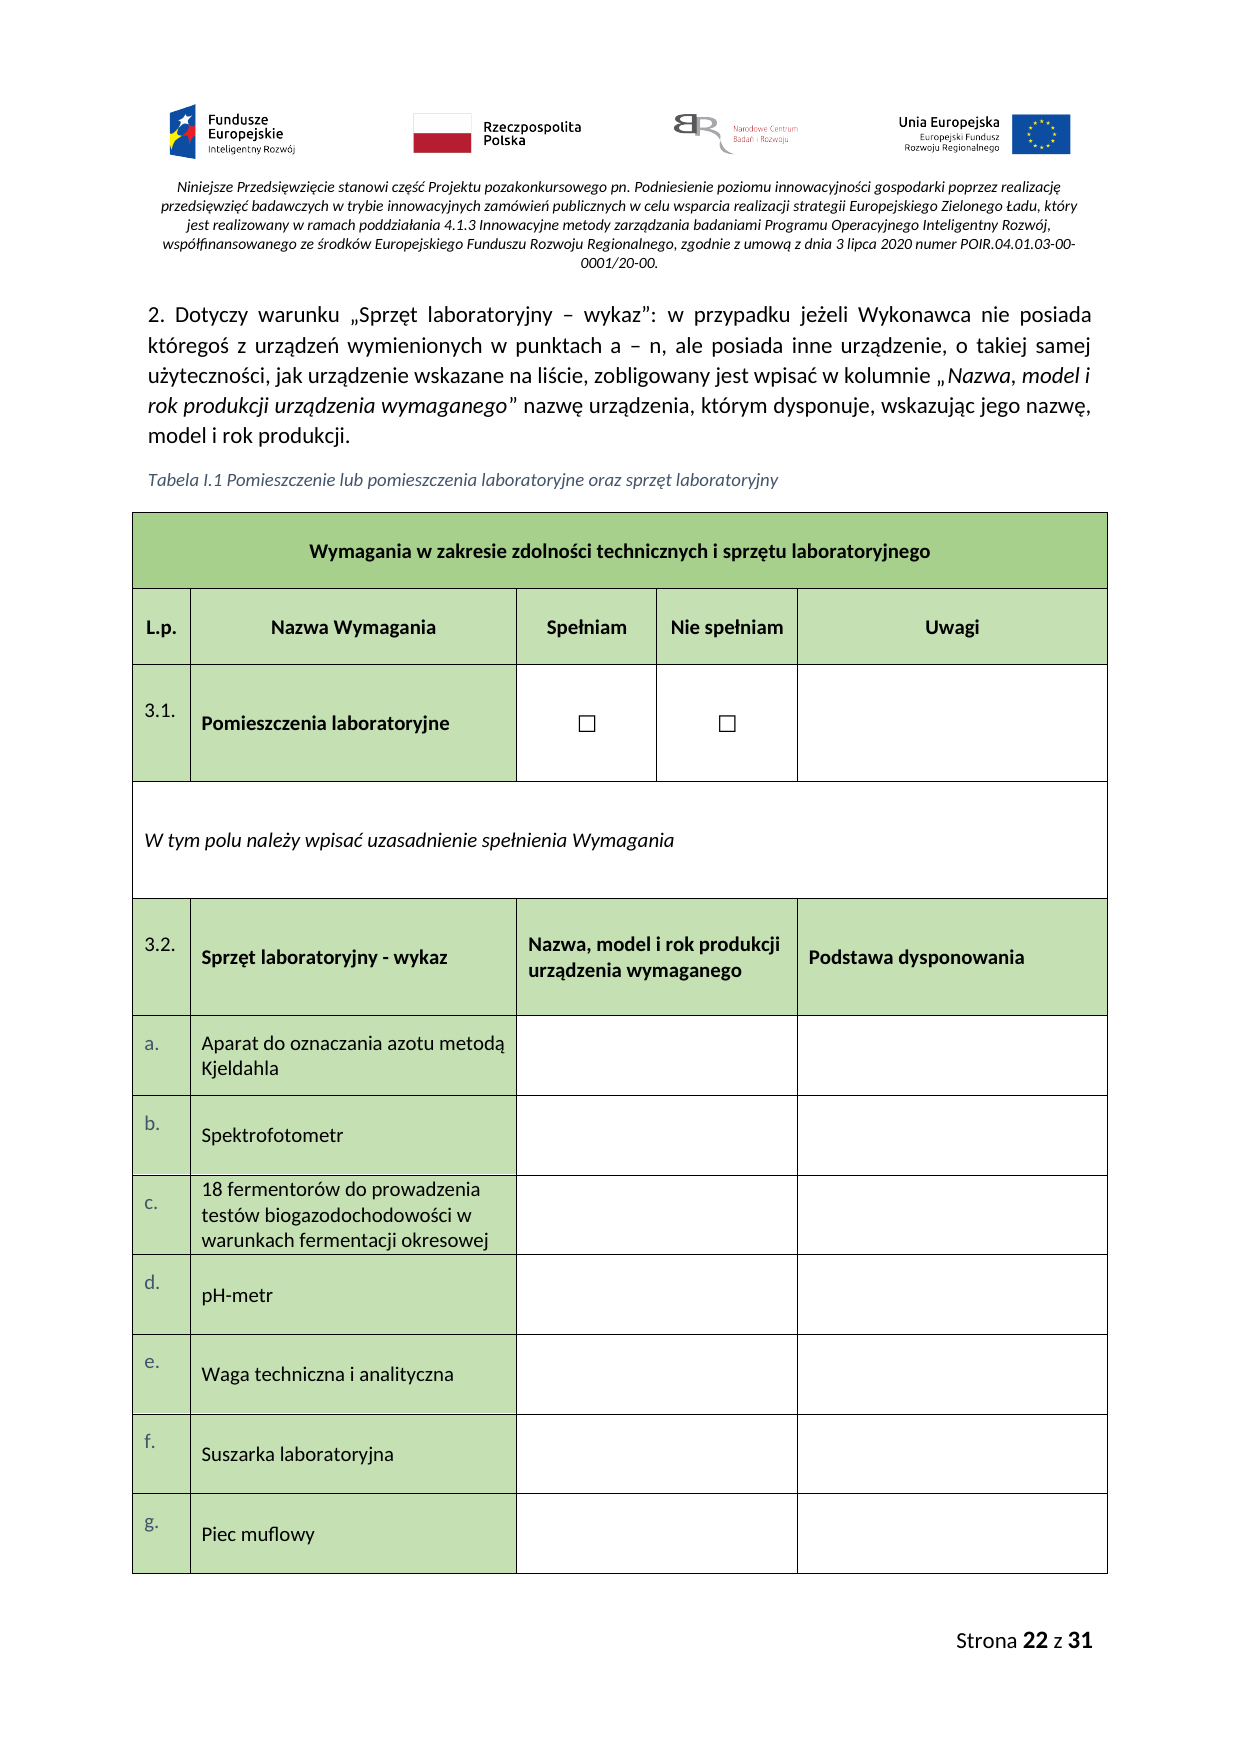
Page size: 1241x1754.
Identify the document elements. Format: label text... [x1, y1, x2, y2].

table_cell [798, 1016, 1107, 1095]
table_cell [798, 665, 1107, 781]
table_cell Spełniam [517, 589, 656, 664]
table_cell [133, 1335, 190, 1413]
table_cell [798, 1255, 1107, 1334]
table_cell Piec muflowy [191, 1494, 516, 1573]
table_cell [798, 1415, 1107, 1493]
table_cell [517, 1176, 797, 1254]
table_cell Uwagi [798, 589, 1107, 664]
text Tabela I.1 Pomieszczenie lub pomieszczenia laboratoryjne oraz sprzęt laboratoryjny [148, 468, 1093, 491]
table_cell [133, 1016, 190, 1095]
table_cell [798, 1494, 1107, 1573]
table_cell Nazwa, model i rok produkcji urządzenia wymaganego [517, 899, 797, 1015]
table_cell Spektrofotometr [191, 1096, 516, 1174]
table_cell Suszarka laboratoryjna [191, 1415, 516, 1493]
table_cell [133, 899, 190, 1015]
table_cell [133, 1415, 190, 1493]
table_cell [517, 1096, 797, 1174]
table_cell [798, 1096, 1107, 1174]
table_cell pH-metr [191, 1255, 516, 1334]
table_cell W tym polu należy wpisać uzasadnienie spełnienia Wymagania [133, 782, 1107, 898]
text 2. Dotyczy warunku „Sprzęt laboratoryjny – wykaz”: w przypadku jeżeli Wykonawca nie posiada któregoś z urządzeń wymienionych w punktach a – n, ale posiada inne urządzenie, o takiej samej użyteczności, jak urządzenie wskazane na liście, zobligowany jest wpisać w kolumnie „Nazwa, model i rok produkcji urządzenia wymaganego” nazwę urządzenia, którym dysponuje, wskazując jego nazwę, model i rok produkcji. [148, 301, 1093, 449]
table_cell [133, 1096, 190, 1174]
table_cell [133, 1255, 190, 1334]
table_cell Pomieszczenia laboratoryjne [191, 665, 516, 781]
table_cell [517, 1494, 797, 1573]
table_cell Waga techniczna i analityczna [191, 1335, 516, 1413]
table_cell [798, 1335, 1107, 1413]
table_cell Sprzęt laboratoryjny - wykaz [191, 899, 516, 1015]
table_cell L.p. [133, 589, 190, 664]
picture [169, 104, 1071, 159]
table_cell Nazwa Wymagania [191, 589, 516, 664]
table_cell Podstawa dysponowania [798, 899, 1107, 1015]
table_cell 18 fermentorów do prowadzenia testów biogazodochodowości w warunkach fermentacji okresowej [191, 1176, 516, 1254]
table_cell [517, 1255, 797, 1334]
table_cell [517, 1415, 797, 1493]
table_cell Nie spełniam [657, 589, 797, 664]
table_header Wymagania w zakresie zdolności technicznych i sprzętu laboratoryjnego [133, 513, 1107, 588]
table_cell [517, 1335, 797, 1413]
table_cell [798, 1176, 1107, 1254]
table_cell [133, 665, 190, 781]
table_cell [133, 1176, 190, 1254]
table_cell [517, 1016, 797, 1095]
table_cell [133, 1494, 190, 1573]
table_cell Aparat do oznaczania azotu metodą Kjeldahla [191, 1016, 516, 1095]
